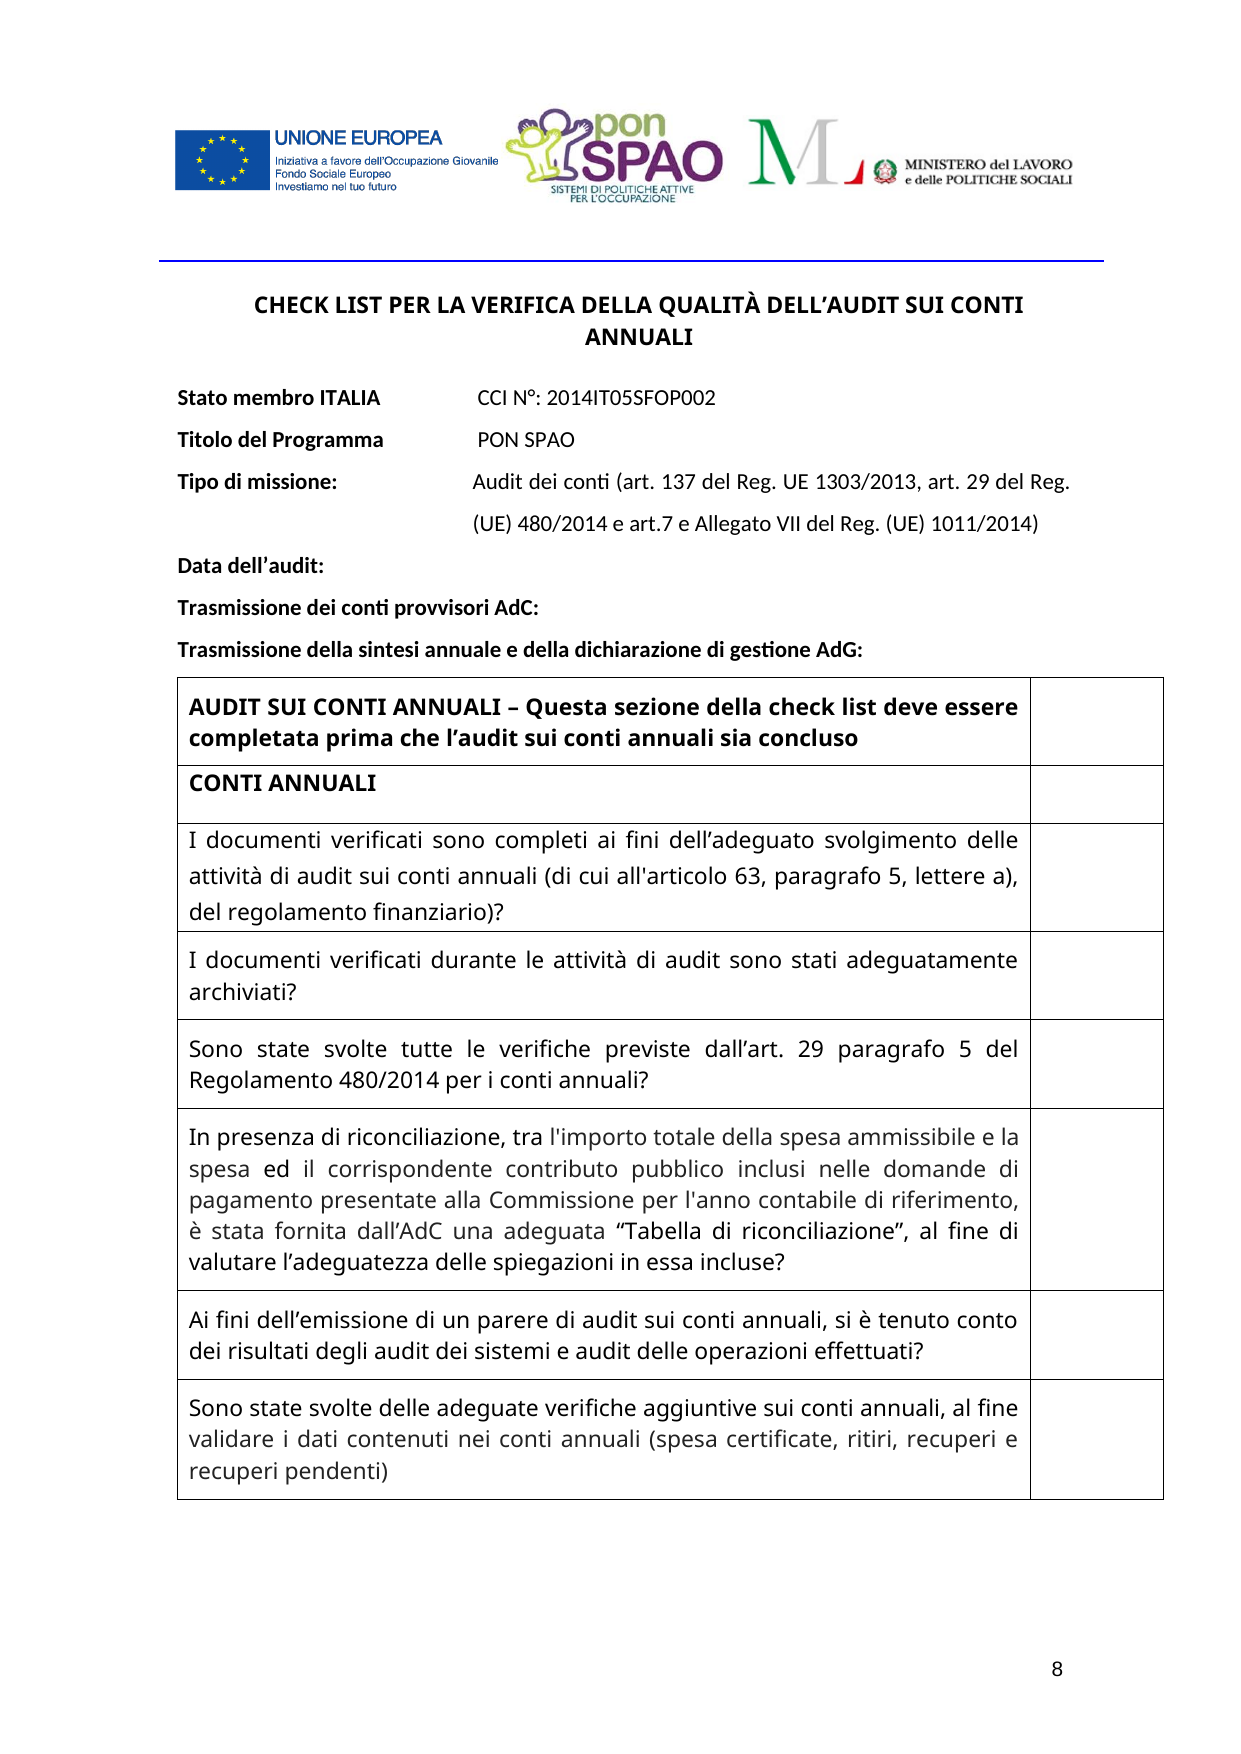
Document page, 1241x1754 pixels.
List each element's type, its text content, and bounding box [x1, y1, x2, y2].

table_cell I documenti verificati durante le attività di audit sono stati adeguatamente archiviati? [178, 932, 1030, 1019]
table_cell [1031, 766, 1163, 823]
table_cell [1031, 932, 1163, 1019]
table_cell [1031, 1109, 1163, 1290]
text CHECK LIST PER LA VERIFICA DELLA QUALITÀ DELL’AUDIT SUI CONTI ANNUALI [215, 289, 1063, 352]
table_cell [1031, 1020, 1163, 1108]
table_cell [1031, 824, 1163, 931]
table_header [1031, 678, 1163, 765]
table_cell Ai fini dell’emissione di un parere di audit sui conti annuali, si è tenuto conto dei risultati degli audit dei sistemi e audit delle operazioni effettuati? [178, 1291, 1030, 1379]
table_cell In presenza di riconciliazione, tra l'importo totale della spesa ammissibile e la spesa ed il corrispondente contributo pubblico inclusi nelle domande di pagamento presentate alla Commissione per l'anno contabile di riferimento, è stata fornita dall’AdC una adeguata “Tabella di riconciliazione”, al fine di valutare l’adeguatezza delle spiegazioni in essa incluse? [178, 1109, 1030, 1290]
text Tipo di missione: Audit dei conti (art. 137 del Reg. UE 1303/2013, art. 29 del Reg. (UE) 480/2014 e art.7 e Allegato VII del Reg. (UE) 1011/2014) [177, 467, 1072, 537]
text Data dell’audit: [177, 551, 1063, 579]
text Stato membro ITALIA CCI N°: 2014IT05SFOP002 [177, 383, 1063, 411]
table_cell CONTI ANNUALI [178, 766, 1030, 823]
text Trasmissione della sintesi annuale e della dichiarazione di gestione AdG: [177, 635, 1063, 663]
table_cell Sono state svolte tutte le verifiche previste dall’art. 29 paragrafo 5 del Regolamento 480/2014 per i conti annuali? [178, 1020, 1030, 1108]
text Trasmissione dei conti provvisori AdC: [177, 593, 1063, 621]
table_cell Sono state svolte delle adeguate verifiche aggiuntive sui conti annuali, al fine validare i dati contenuti nei conti annuali (spesa certificate, ritiri, recuperi e recuperi pendenti) [178, 1380, 1030, 1498]
table_cell [1031, 1291, 1163, 1379]
table_header AUDIT SUI CONTI ANNUALI – Questa sezione della check list deve essere completata prima che l’audit sui conti annuali sia concluso [178, 678, 1030, 765]
text Titolo del Programma PON SPAO [177, 425, 1063, 453]
table_cell I documenti verificati sono completi ai fini dell’adeguato svolgimento delle attività di audit sui conti annuali (di cui all'articolo 63, paragrafo 5, lettere a), del regolamento finanziario)? [178, 824, 1030, 931]
table_cell [1031, 1380, 1163, 1498]
